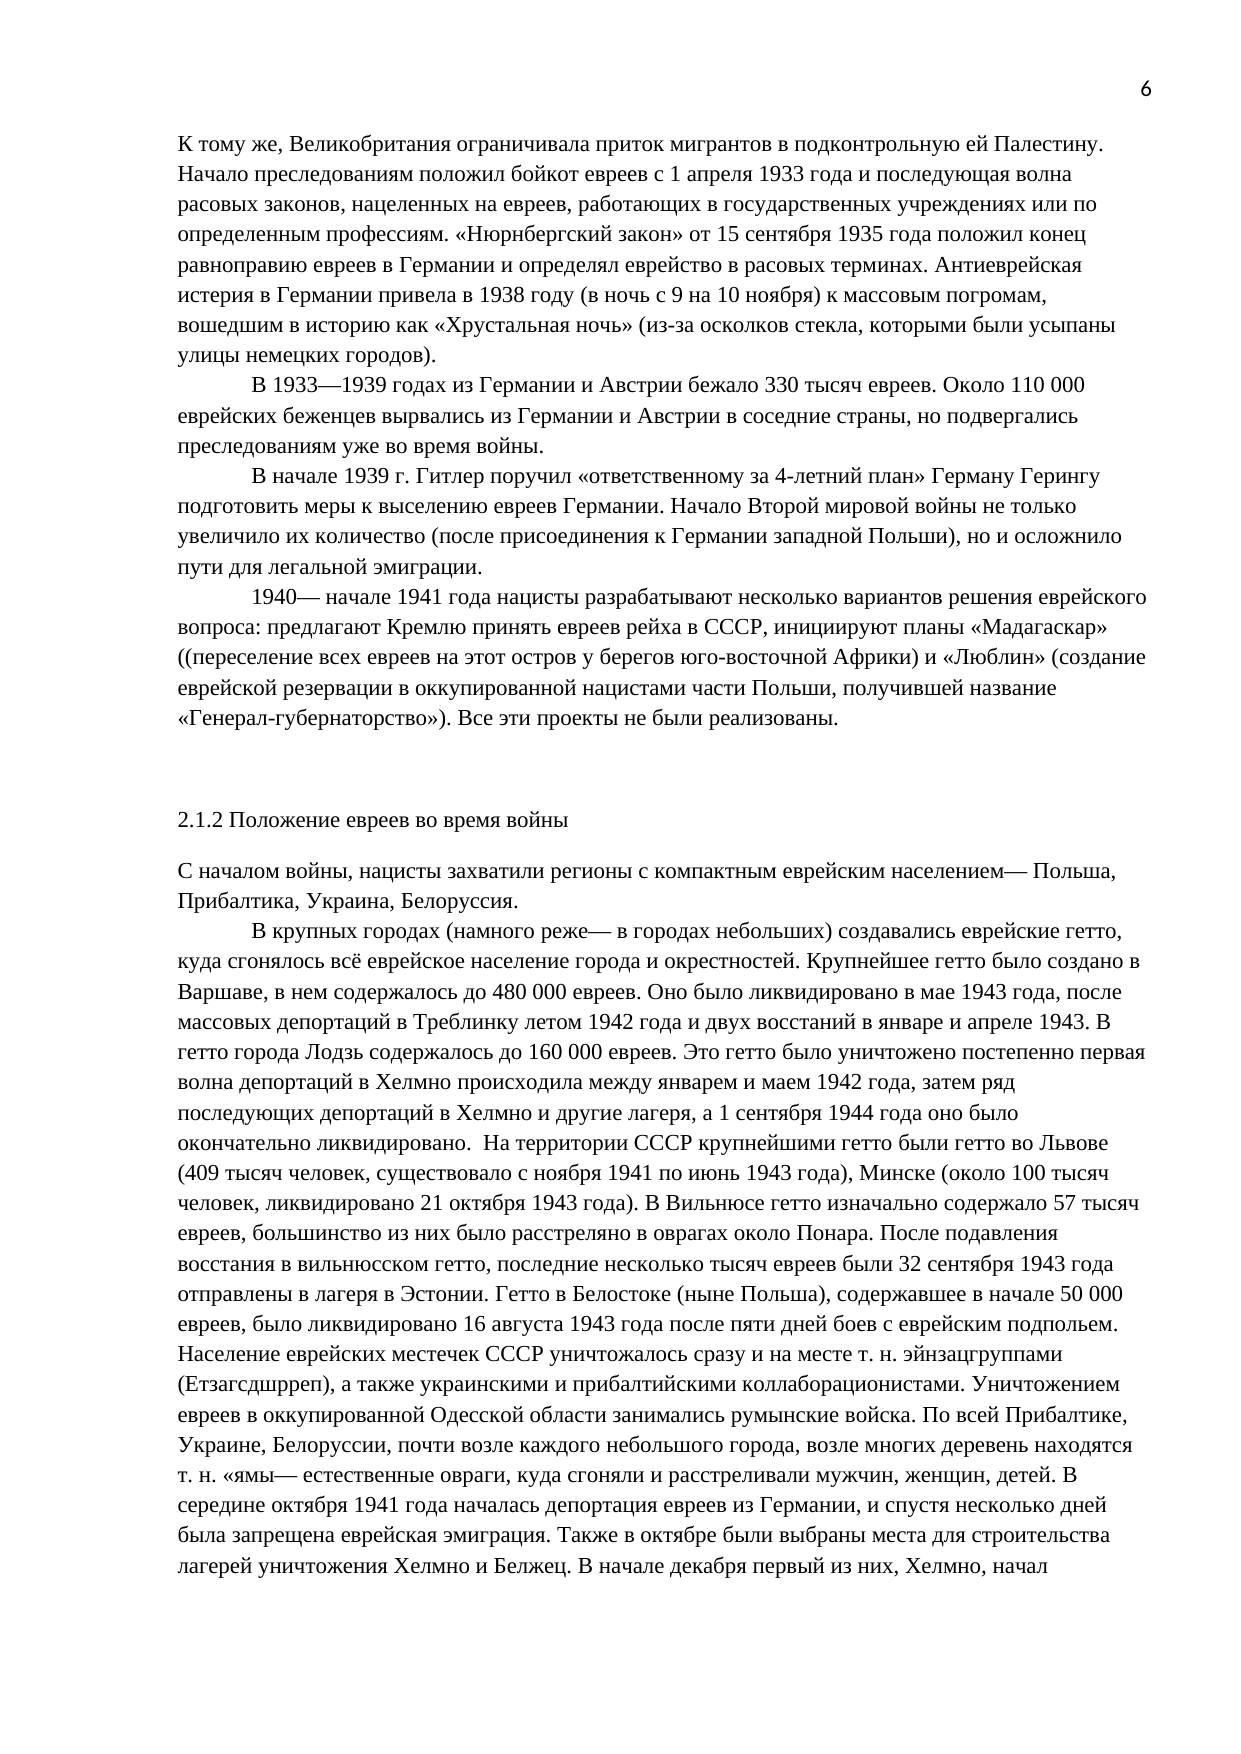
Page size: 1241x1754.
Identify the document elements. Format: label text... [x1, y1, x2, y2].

text С началом войны, нацисты захватили регионы с компактным еврейским населением— Польша, Прибалтика, Украина, Белоруссия. [177, 857, 1152, 913]
text 2.1.2 Положение евреев во время войны [177, 806, 1152, 832]
text В 1933—1939 годах из Германии и Австрии бежало 330 тысяч евреев. Около 110 000 еврейских беженцев вырвались из Германии и Австрии в соседние страны, но подвергались преследованиям уже во время войны. [177, 371, 1152, 458]
text 1940— начале 1941 года нацисты разрабатывают несколько вариантов решения еврейского вопроса: предлагают Кремлю принять евреев рейха в СССР, инициируют планы «Мадагаскар» ((переселение всех евреев на этот остров у берегов юго-восточной Африки) и «Люблин» (создание еврейской резервации в оккупированной нацистами части Польши, получившей название «Генерал-губернаторство»). Все эти проекты не были реализованы. [177, 583, 1152, 730]
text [177, 130, 1152, 368]
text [177, 917, 1152, 1578]
text В начале 1939 г. Гитлер поручил «ответственному за 4-летний план» Герману Герингу подготовить меры к выселению евреев Германии. Начало Второй мировой войны не только увеличило их количество (после присоединения к Германии западной Польши), но и осложнило пути для легальной эмиграции. [177, 462, 1152, 579]
